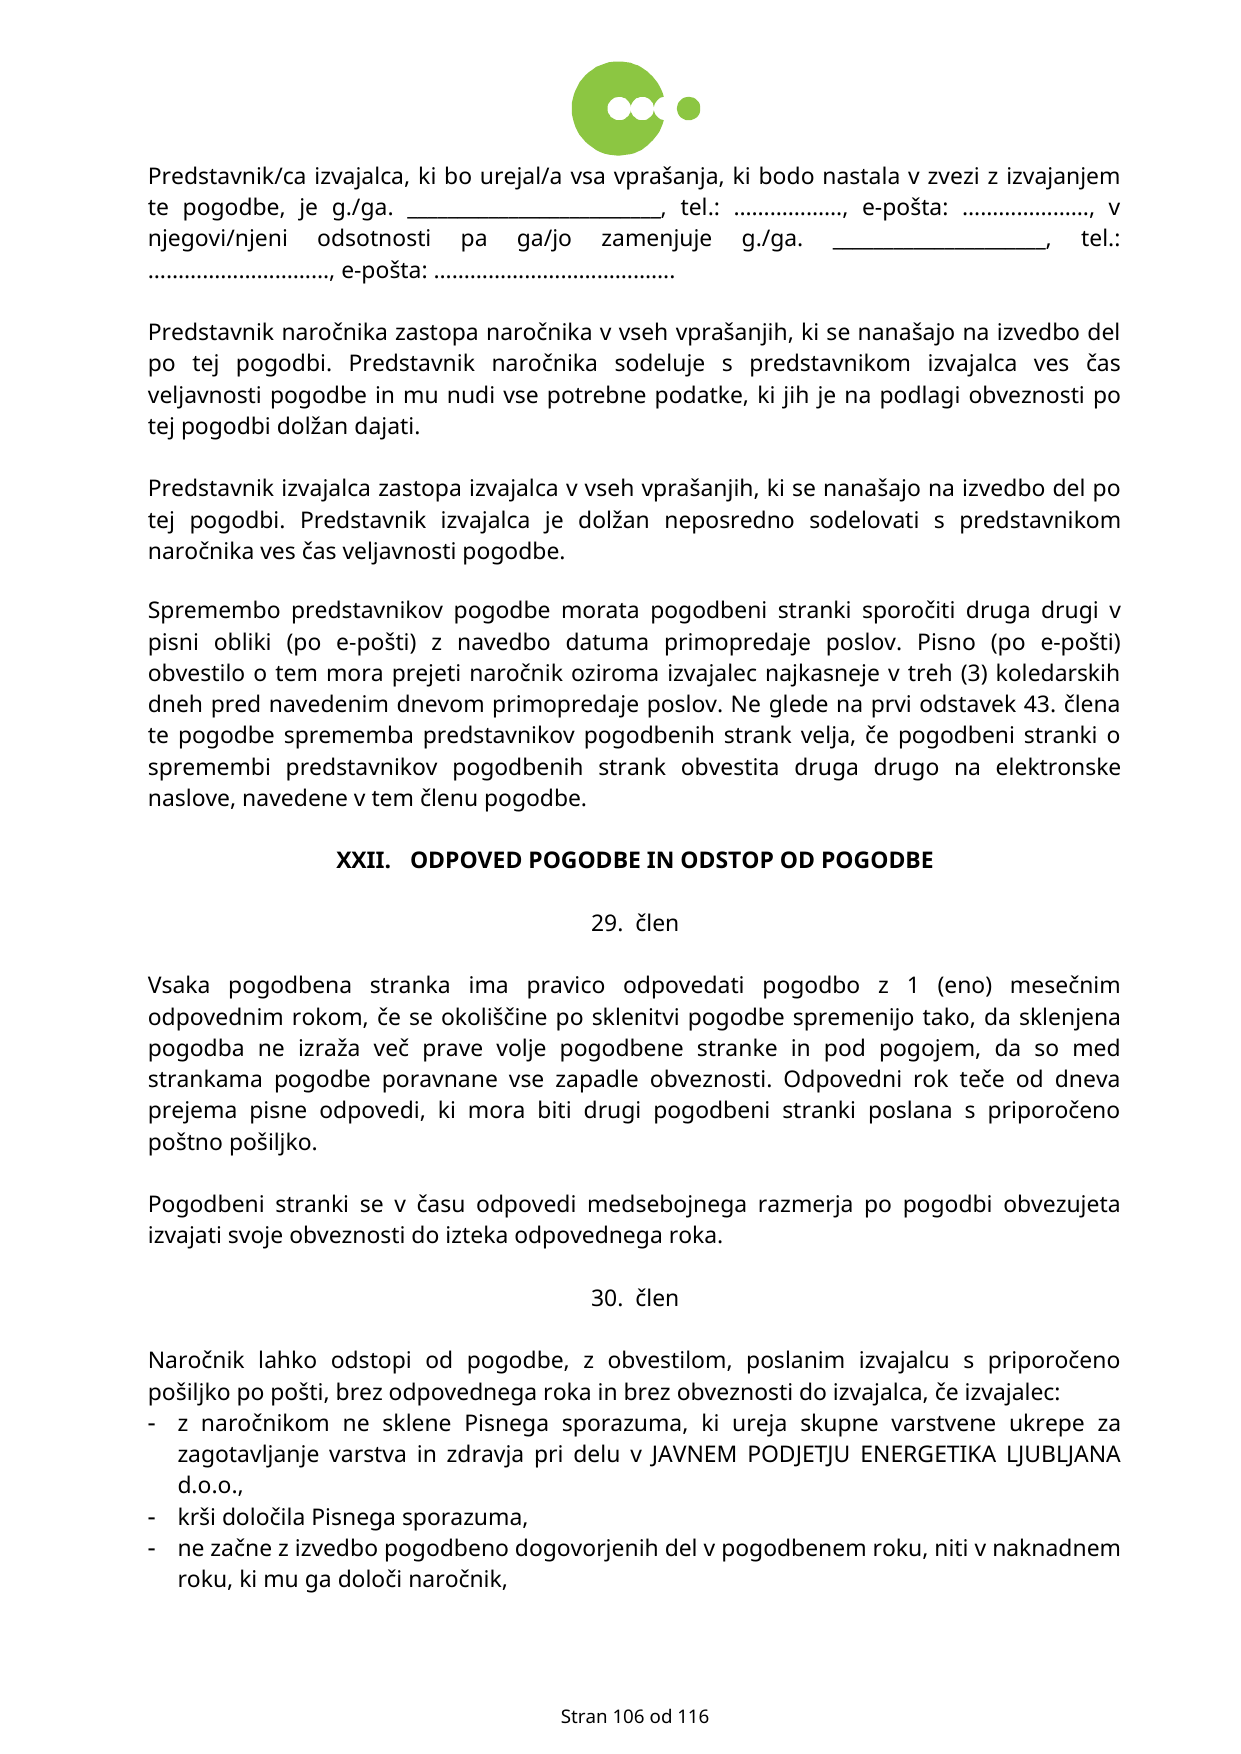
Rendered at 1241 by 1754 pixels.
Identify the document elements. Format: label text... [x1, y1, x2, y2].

text Predstavnik naročnika zastopa naročnika v vseh vprašanjih, ki se nanašajo na izvedbo del po tej pogodbi. Predstavnik naročnika sodeluje s predstavnikom izvajalca ves čas veljavnosti pogodbe in mu nudi vse potrebne podatke, ki jih je na podlagi obveznosti po tej pogodbi dolžan dajati. [148, 316, 1122, 441]
list člen [148, 1282, 1122, 1313]
list ODPOVED POGODBE IN ODSTOP OD POGODBE [148, 844, 1122, 875]
list člen [148, 907, 1122, 938]
text Pogodbeni stranki se v času odpovedi medsebojnega razmerja po pogodbi obvezujeta izvajati svoje obveznosti do izteka odpovednega roka. [148, 1188, 1122, 1250]
text Naročnik lahko odstopi od pogodbe, z obvestilom, poslanim izvajalcu s priporočeno pošiljko po pošti, brez odpovednega roka in brez obveznosti do izvajalca, če izvajalec: [148, 1344, 1122, 1407]
list krši določila Pisnega sporazuma, [148, 1500, 1122, 1532]
text Vsaka pogodbena stranka ima pravico odpovedati pogodbo z 1 (eno) mesečnim odpovednim rokom, če se okoliščine po sklenitvi pogodbe spremenijo tako, da sklenjena pogodba ne izraža več prave volje pogodbene stranke in pod pogojem, da so med strankama pogodbe poravnane vse zapadle obveznosti. Odpovedni rok teče od dneva prejema pisne odpovedi, ki mora biti drugi pogodbeni stranki poslana s priporočeno poštno pošiljko. [148, 969, 1122, 1157]
list z naročnikom ne sklene Pisnega sporazuma, ki ureja skupne varstvene ukrepe za zagotavljanje varstva in zdravja pri delu v JAVNEM PODJETJU ENERGETIKA LJUBLJANA d.o.o., [148, 1407, 1122, 1500]
text Spremembo predstavnikov pogodbe morata pogodbeni stranki sporočiti druga drugi v pisni obliki (po e-pošti) z navedbo datuma primopredaje poslov. Pisno (po e-pošti) obvestilo o tem mora prejeti naročnik oziroma izvajalec najkasneje v treh (3) koledarskih dneh pred navedenim dnevom primopredaje poslov. Ne glede na prvi odstavek 43. člena te pogodbe sprememba predstavnikov pogodbenih strank velja, če pogodbeni stranki o spremembi predstavnikov pogodbenih strank obvestita druga drugo na elektronske naslove, navedene v tem členu pogodbe. [148, 594, 1122, 813]
text Predstavnik izvajalca zastopa izvajalca v vseh vprašanjih, ki se nanašajo na izvedbo del po tej pogodbi. Predstavnik izvajalca je dolžan neposredno sodelovati s predstavnikom naročnika ves čas veljavnosti pogodbe. [148, 472, 1122, 566]
list ne začne z izvedbo pogodbeno dogovorjenih del v pogodbenem roku, niti v naknadnem roku, ki mu ga določi naročnik, [148, 1532, 1122, 1594]
text Predstavnik/ca izvajalca, ki bo urejal/a vsa vprašanja, ki bodo nastala v zvezi z izvajanjem te pogodbe, je g./ga. _________________________, tel.: ………………, e-pošta: …………………, v njegovi/njeni odsotnosti pa ga/jo zamenjuje g./ga. _____________________, tel.: …………………………, e-pošta: …………………………………. [148, 160, 1122, 285]
